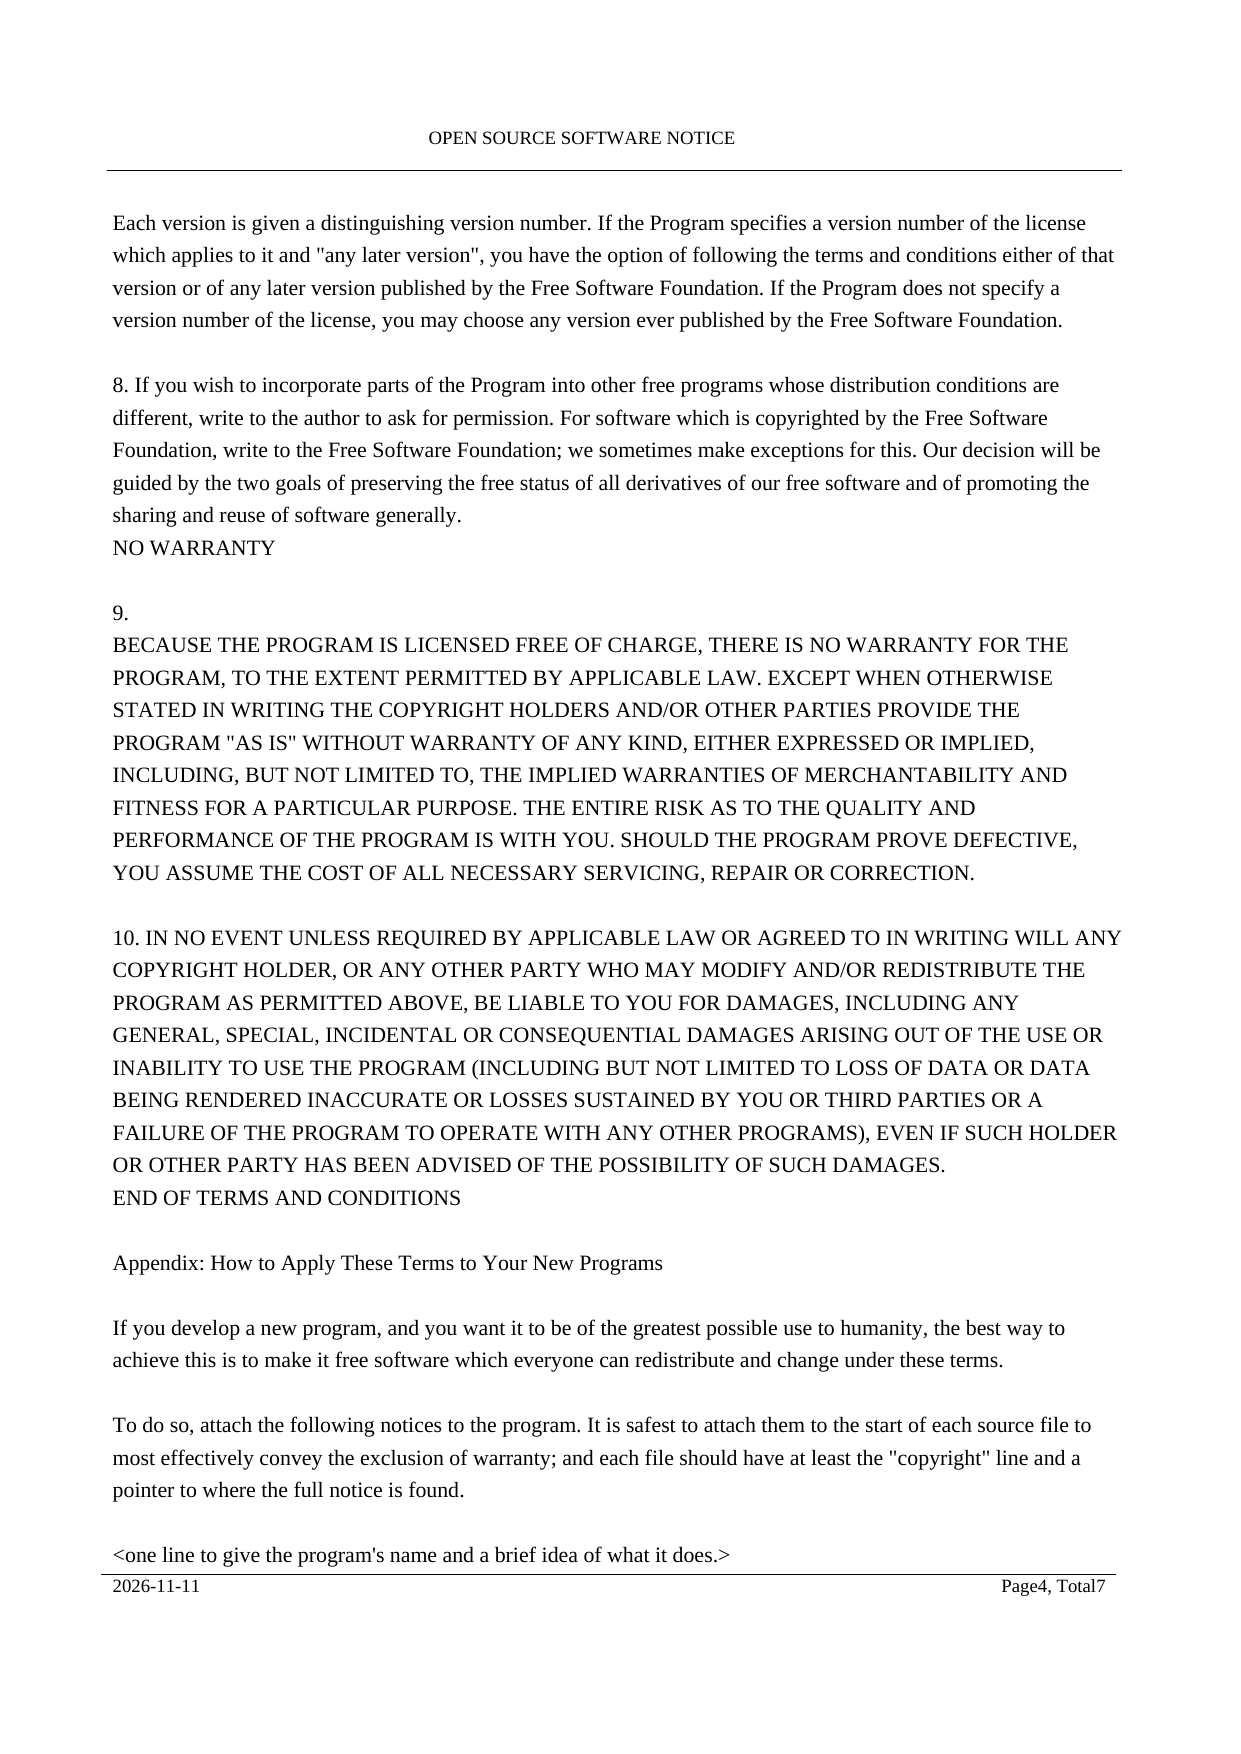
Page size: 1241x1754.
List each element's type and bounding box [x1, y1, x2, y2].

text [112, 206, 1128, 1571]
